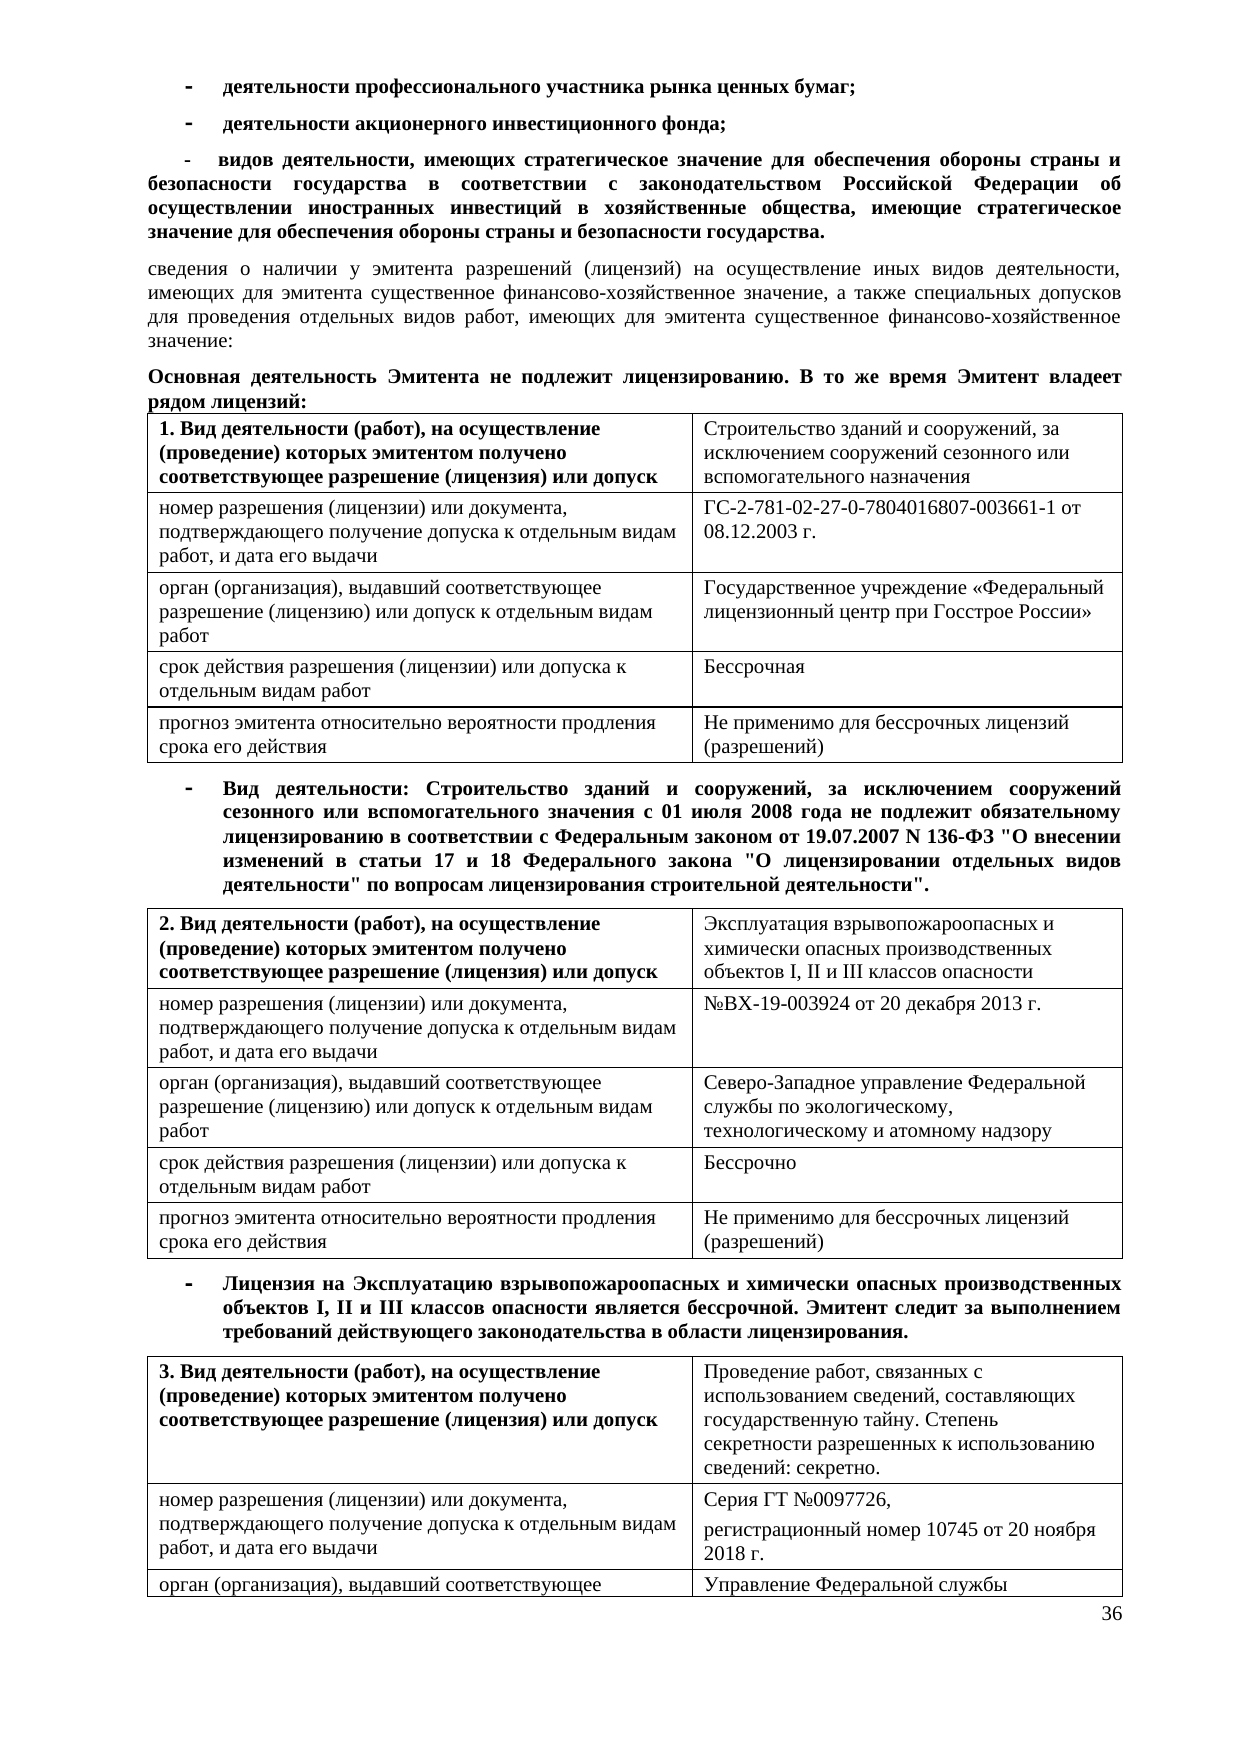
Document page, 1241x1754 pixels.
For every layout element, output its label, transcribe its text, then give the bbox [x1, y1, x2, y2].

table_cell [693, 1570, 1122, 1596]
table_cell номер разрешения (лицензии) или документа, подтверждающего получение допуска к отдельным видам работ, и дата его выдачи [148, 989, 692, 1067]
table_header Строительство зданий и сооружений, за исключением сооружений сезонного или вспомогательного назначения [693, 414, 1122, 492]
table_header Проведение работ, связанных с использованием сведений, составляющих государственную тайну. Степень секретности разрешенных к использованию сведений: секретно. [693, 1357, 1122, 1483]
list Вид деятельности: Строительство зданий и сооружений, за исключением сооружений сезонного или вспомогательного значения с 01 июля 2008 года не подлежит обязательному лицензированию в соответствии с Федеральным законом от 19.07.2007 N 136-ФЗ "О внесении изменений в статьи 17 и 18 Федерального закона "О лицензировании отдельных видов деятельности" по вопросам лицензирования строительной деятельности". [185, 775, 1122, 896]
table_cell срок действия разрешения (лицензии) или допуска к отдельным видам работ [148, 652, 692, 706]
table_cell прогноз эмитента относительно вероятности продления срока его действия [148, 708, 692, 762]
table_cell Не применимо для бессрочных лицензий (разрешений) [693, 1203, 1122, 1257]
table_header Эксплуатация взрывопожароопасных и химически опасных производственных объектов I, II и III классов опасности [693, 909, 1122, 988]
table_header 3. Вид деятельности (работ), на осуществление (проведение) которых эмитентом получено соответствующее разрешение (лицензия) или допуск [148, 1357, 692, 1483]
list деятельности акционерного инвестиционного фонда; [185, 110, 1122, 134]
list Лицензия на Эксплуатацию взрывопожароопасных и химически опасных производственных объектов I, II и III классов опасности является бессрочной. Эмитент следит за выполнением требований действующего законодательства в области лицензирования. [185, 1271, 1122, 1343]
text - видов деятельности, имеющих стратегическое значение для обеспечения обороны страны и безопасности государства в соответствии с законодательством Российской Федерации об осуществлении иностранных инвестиций в хозяйственные общества, имеющие стратегическое значение для обеспечения обороны страны и безопасности государства. [148, 147, 1122, 243]
table_cell ГС-2-781-02-27-0-7804016807-003661-1 от 08.12.2003 г. [693, 493, 1122, 572]
table_header 1. Вид деятельности (работ), на осуществление (проведение) которых эмитентом получено соответствующее разрешение (лицензия) или допуск [148, 414, 692, 492]
table_cell №ВХ-19-003924 от 20 декабря 2013 г. [693, 989, 1122, 1067]
table_cell Бессрочно [693, 1148, 1122, 1202]
table_cell Бессрочная [693, 652, 1122, 706]
table_cell Не применимо для бессрочных лицензий (разрешений) [693, 708, 1122, 762]
table_cell Северо-Западное управление Федеральной службы по экологическому, технологическому и атомному надзору [693, 1068, 1122, 1147]
text Основная деятельность Эмитента не подлежит лицензированию. В то же время Эмитент владеет рядом лицензий: [148, 364, 1122, 413]
table_cell Государственное учреждение «Федеральный лицензионный центр при Госстрое России» [693, 573, 1122, 651]
table_cell орган (организация), выдавший соответствующее разрешение (лицензию) или допуск к отдельным видам работ [148, 1068, 692, 1147]
table_cell срок действия разрешения (лицензии) или допуска к отдельным видам работ [148, 1148, 692, 1202]
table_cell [148, 1570, 692, 1596]
table_cell номер разрешения (лицензии) или документа, подтверждающего получение допуска к отдельным видам работ, и дата его выдачи [148, 493, 692, 572]
table_header 2. Вид деятельности (работ), на осуществление (проведение) которых эмитентом получено соответствующее разрешение (лицензия) или допуск [148, 909, 692, 988]
table_cell орган (организация), выдавший соответствующее разрешение (лицензию) или допуск к отдельным видам работ [148, 573, 692, 651]
table_cell номер разрешения (лицензии) или документа, подтверждающего получение допуска к отдельным видам работ, и дата его выдачи [148, 1484, 692, 1569]
list деятельности профессионального участника рынка ценных бумаг; [185, 74, 1122, 98]
text сведения о наличии у эмитента разрешений (лицензий) на осуществление иных видов деятельности, имеющих для эмитента существенное финансово-хозяйственное значение, а также специальных допусков для проведения отдельных видов работ, имеющих для эмитента существенное финансово-хозяйственное значение: [148, 256, 1122, 352]
table_cell прогноз эмитента относительно вероятности продления срока его действия [148, 1203, 692, 1257]
table_cell Серия ГТ №0097726, регистрационный номер 10745 от 20 ноября 2018 г. [693, 1484, 1122, 1569]
